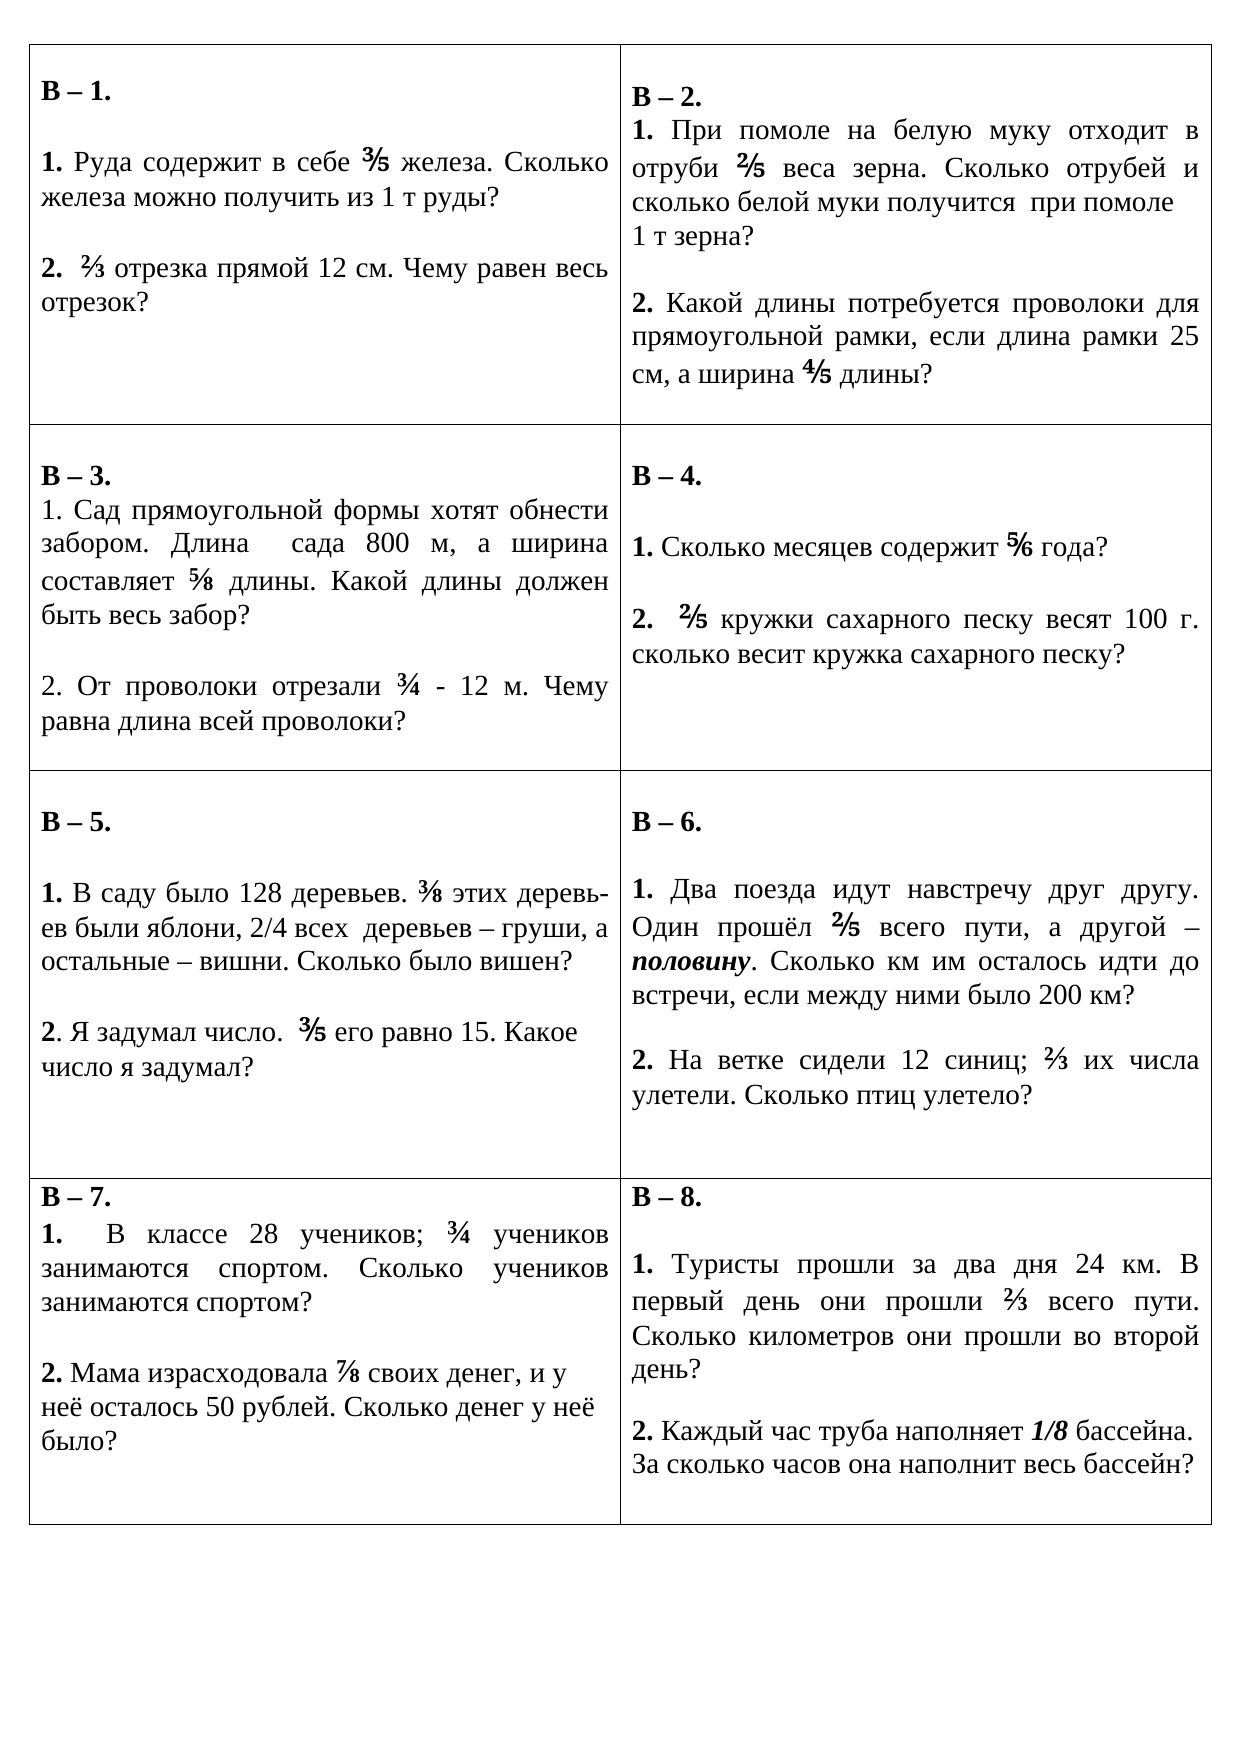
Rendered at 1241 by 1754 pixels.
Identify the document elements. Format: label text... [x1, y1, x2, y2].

table_cell В – 5. 1. В саду было 128 деревьев. ⅜ этих деревь- ев были яблони, 2/4 всех деревьев – груши, а остальные – вишни. Сколько было вишен? 2. Я задумал число. ⅗ его равно 15. Какое число я задумал? [30, 771, 620, 1178]
table_cell В – 3. 1. Сад прямоугольной формы хотят обнести забором. Длина сада 800 м, а ширина составляет ⅝ длины. Какой длины должен быть весь забор? 2. От проволоки отрезали ¾ - 12 м. Чему равна длина всей проволоки? [30, 425, 620, 770]
table_cell В – 7. 1. В классе 28 учеников; ¾ учеников занимаются спортом. Сколько учеников занимаются спортом? 2. Мама израсходовала ⅞ своих денег, и у неё осталось 50 рублей. Сколько денег у неё было? [30, 1179, 620, 1524]
table_cell В – 4. 1. Сколько месяцев содержит ⅚ года? 2. ⅖ кружки сахарного песку весят 100 г. сколько весит кружка сахарного песку? [621, 425, 1211, 770]
table_header В – 2. 1. При помоле на белую муку отходит в отруби ⅖ веса зерна. Сколько отрубей и сколько белой муки получится при помоле 1 т зерна? 2. Какой длины потребуется проволоки для прямоугольной рамки, если длина рамки 25 см, а ширина ⅘ длины? [621, 45, 1211, 424]
table_header В – 1. 1. Руда содержит в себе ⅗ железа. Сколько железа можно получить из 1 т руды? 2. ⅔ отрезка прямой 12 см. Чему равен весь отрезок? [30, 45, 620, 424]
table_cell В – 8. 1. Туристы прошли за два дня 24 км. В первый день они прошли ⅔ всего пути. Сколько километров они прошли во второй день? 2. Каждый час труба наполняет 1/8 бассейна. За сколько часов она наполнит весь бассейн? [621, 1179, 1211, 1524]
table_cell В – 6. 1. Два поезда идут навстречу друг другу. Один прошёл ⅖ всего пути, а другой – половину. Сколько км им осталось идти до встречи, если между ними было 200 км? 2. На ветке сидели 12 синиц; ⅔ их числа улетели. Сколько птиц улетело? [621, 771, 1211, 1178]
